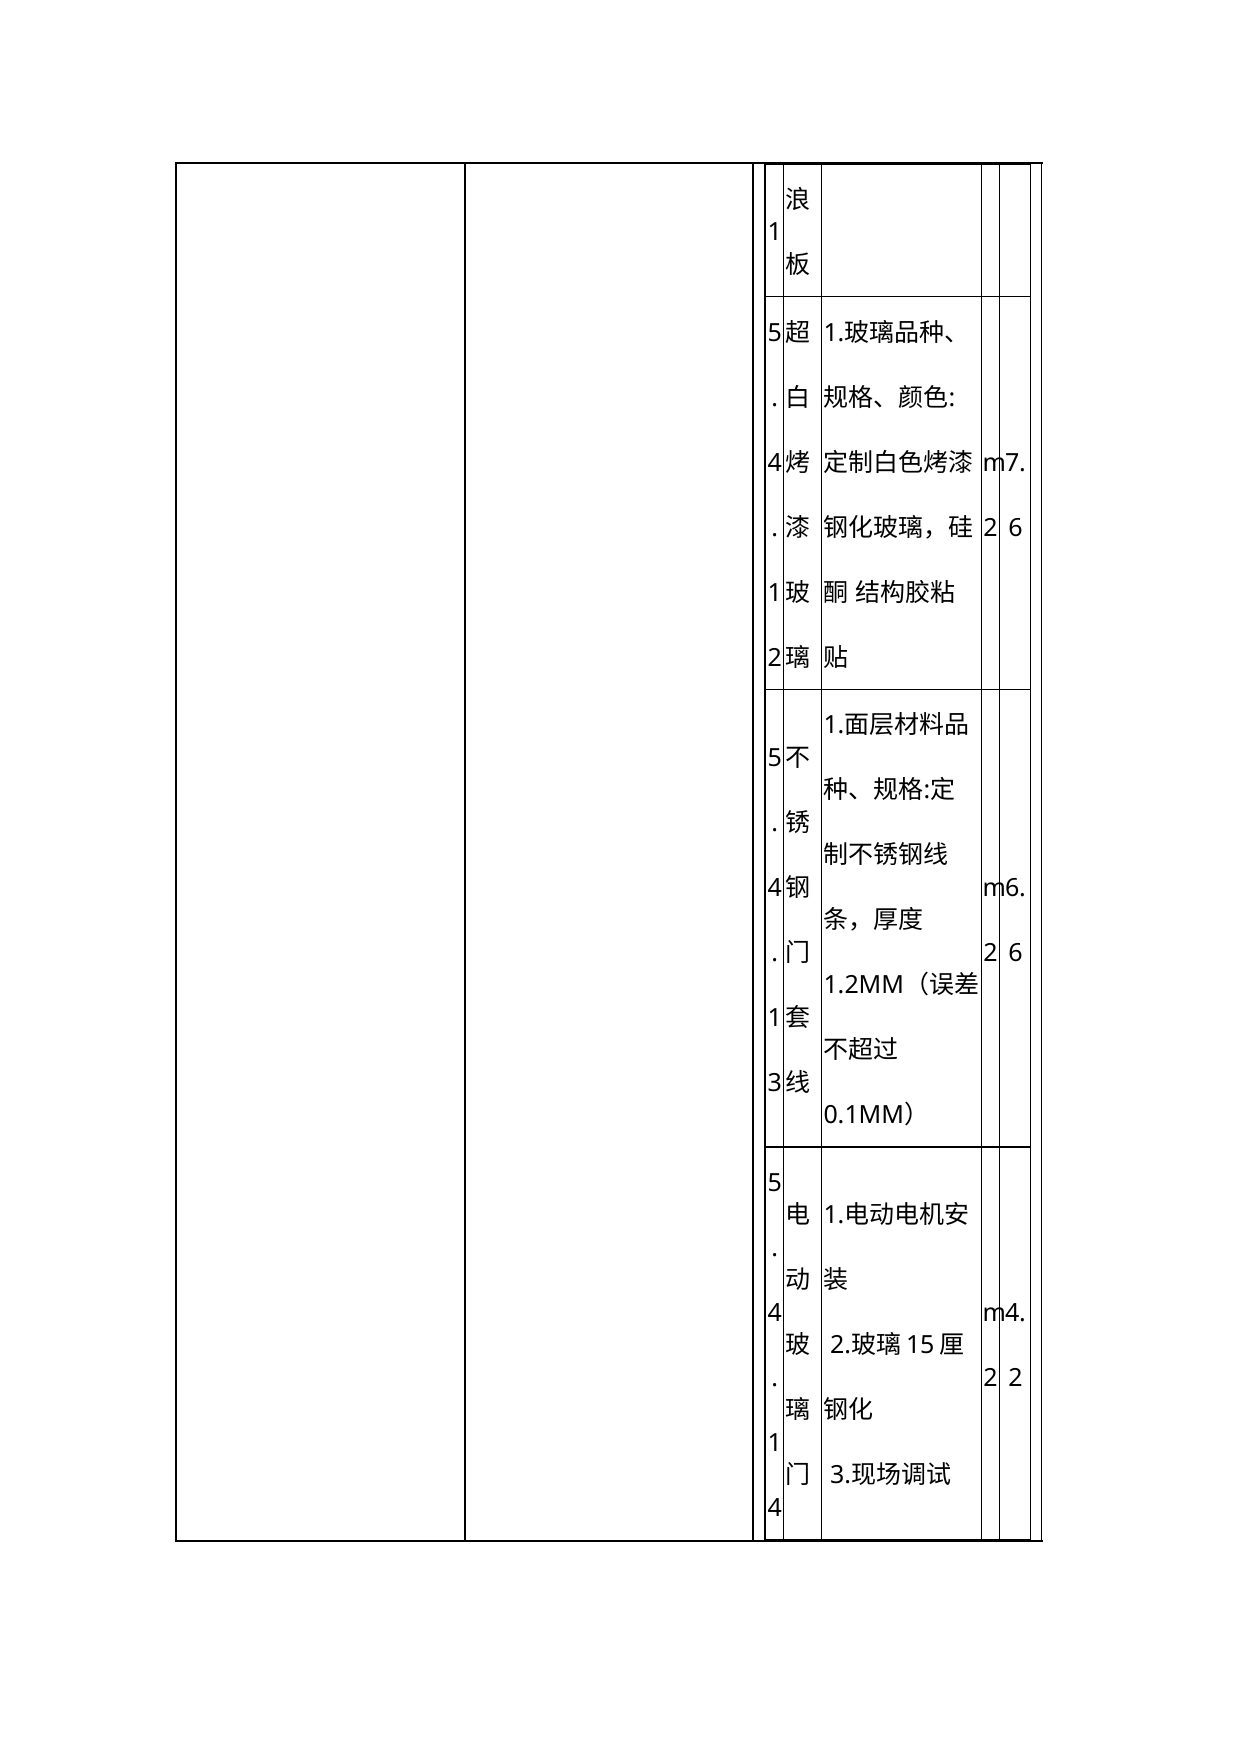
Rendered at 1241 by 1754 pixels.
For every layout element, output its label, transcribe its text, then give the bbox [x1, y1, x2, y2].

table_cell [822, 297, 981, 689]
table_cell [982, 690, 999, 1146]
table_cell [822, 1148, 981, 1539]
table_cell [982, 1148, 999, 1539]
table_cell [1000, 297, 1030, 689]
table_cell [1000, 165, 1030, 296]
table_cell [982, 297, 999, 689]
table_cell [784, 1148, 821, 1539]
table_cell [766, 690, 783, 1146]
table_cell [1000, 1148, 1030, 1539]
table_cell [784, 297, 821, 689]
table_cell [822, 165, 981, 296]
table_cell [754, 164, 764, 1540]
table_cell [766, 1148, 783, 1539]
table_cell [1031, 164, 1041, 1540]
table_cell [766, 297, 783, 689]
table_cell [784, 165, 821, 296]
table_cell 1 [177, 164, 464, 1540]
table_cell [766, 165, 783, 296]
table_cell [784, 690, 821, 1146]
table_cell [822, 690, 981, 1146]
table_cell [1000, 690, 1030, 1146]
table_cell [982, 165, 999, 296]
table_cell [466, 164, 752, 1540]
